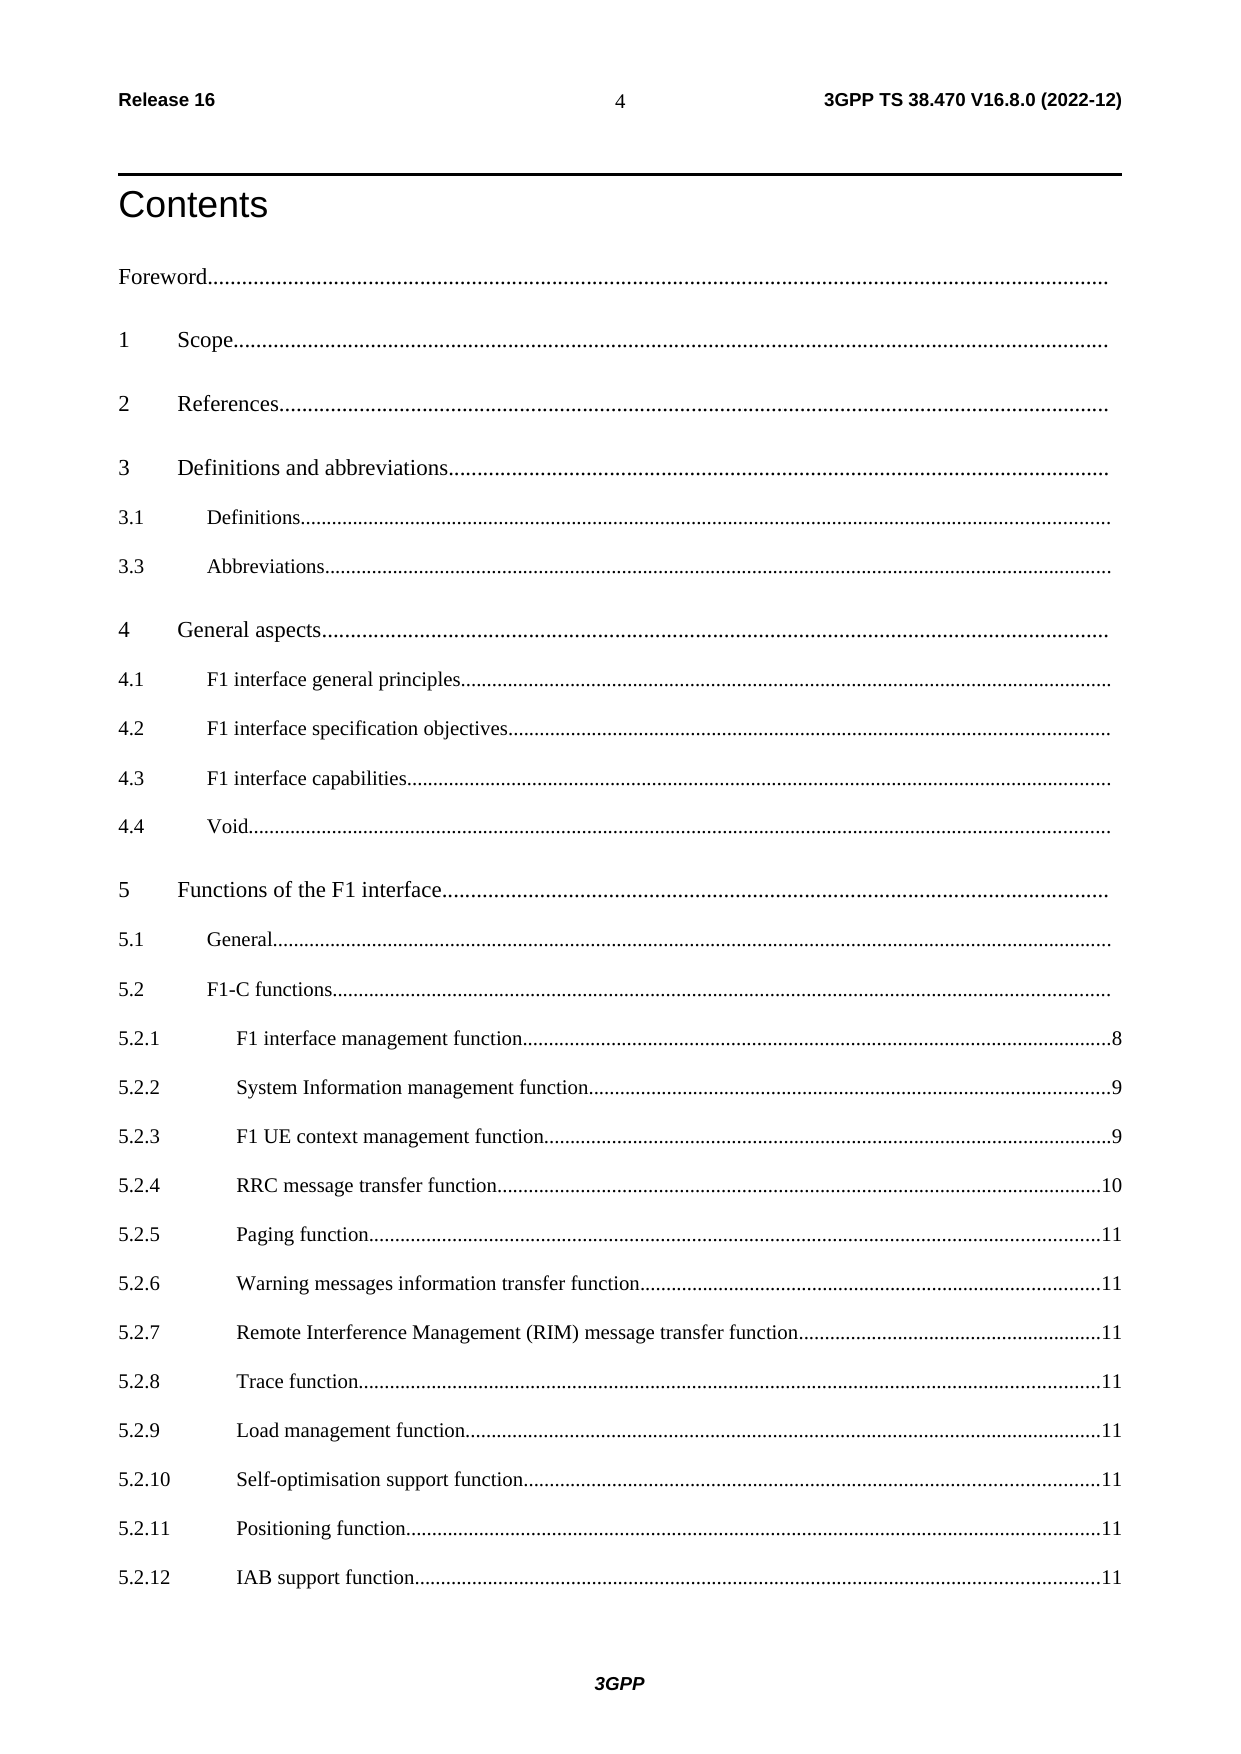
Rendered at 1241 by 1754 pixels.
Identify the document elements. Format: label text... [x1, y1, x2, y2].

text 5.2.12 IAB support function 11 [118, 1565, 1122, 1589]
text 5.2.8 Trace function 11 [118, 1369, 1122, 1393]
text 5.1 General 8 [118, 927, 1078, 951]
text 5.2.2 System Information management function 9 [118, 1074, 1122, 1099]
text 5.2.4 RRC message transfer function 10 [118, 1173, 1122, 1197]
text 3.3 Abbreviations 7 [118, 554, 1078, 578]
text 4.2 F1 interface specification objectives 8 [118, 716, 1078, 740]
text 3.1 Definitions 6 [118, 505, 1078, 529]
text 2 References 6 [118, 390, 1078, 416]
text 5.2.10 Self-optimisation support function 11 [118, 1467, 1122, 1491]
text 5 Functions of the F1 interface 8 [118, 876, 1078, 902]
text 5.2.7 Remote Interference Management (RIM) message transfer function 11 [118, 1320, 1122, 1344]
text 5.2.9 Load management function 11 [118, 1418, 1122, 1442]
text 5.2.5 Paging function 11 [118, 1222, 1122, 1246]
text 4 General aspects 7 [118, 616, 1078, 642]
text 5.2.6 Warning messages information transfer function 11 [118, 1271, 1122, 1295]
text 3 Definitions and abbreviations 6 [118, 454, 1078, 480]
text Foreword 5 [118, 263, 1078, 289]
text 1 Scope 6 [118, 326, 1078, 353]
text 5.2.1 F1 interface management function 8 [118, 1026, 1122, 1049]
text 5.2 F1-C functions 8 [118, 976, 1078, 1001]
text 4.4 Void 8 [118, 814, 1078, 838]
text 4.1 F1 interface general principles 7 [118, 667, 1078, 691]
text 5.2.3 F1 UE context management function 9 [118, 1124, 1122, 1148]
text 4.3 F1 interface capabilities 8 [118, 765, 1078, 789]
text 5.2.11 Positioning function 11 [118, 1516, 1122, 1540]
text Contents [118, 176, 1122, 225]
